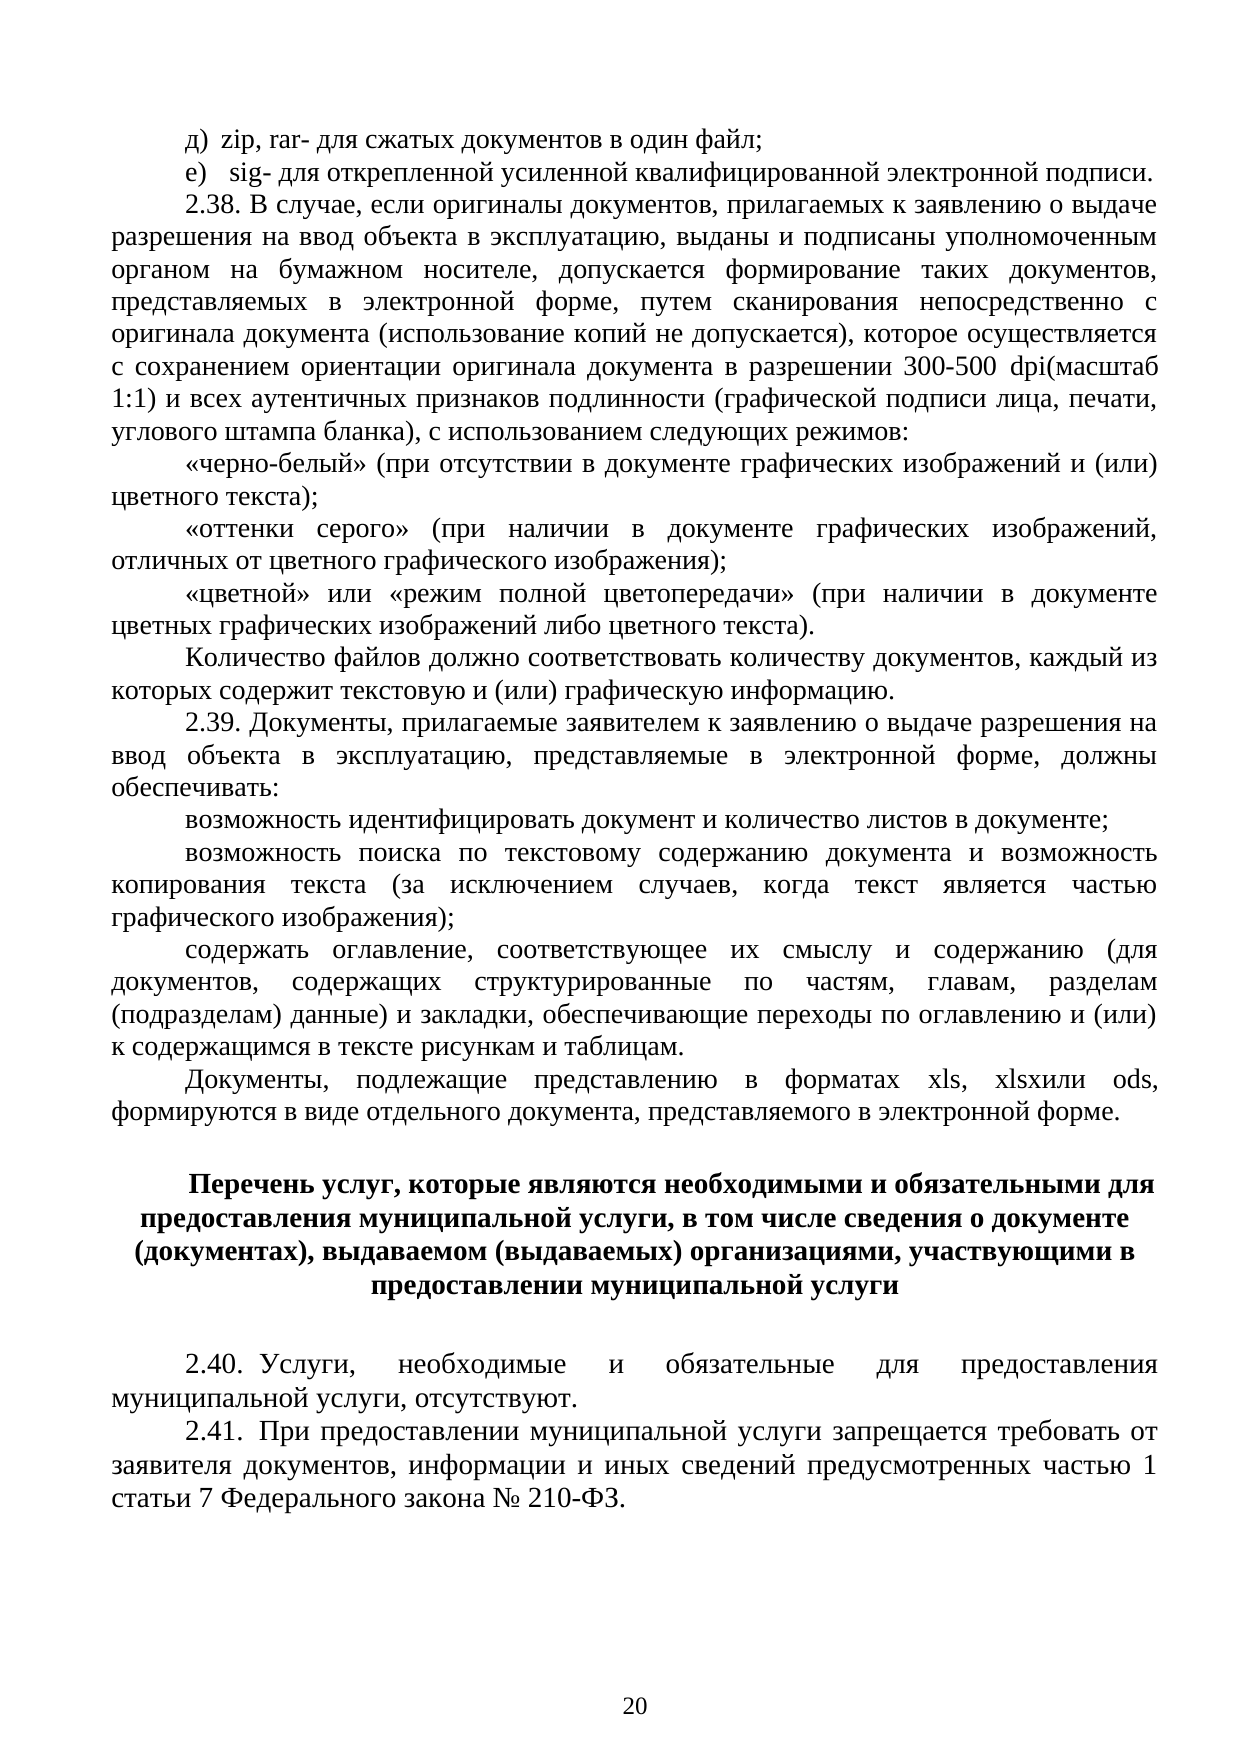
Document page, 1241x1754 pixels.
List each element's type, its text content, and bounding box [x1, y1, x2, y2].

text 2.41. При предоставлении муниципальной услуги запрещается требовать от заявителя документов, информации и иных сведений предусмотренных частью 1 статьи 7 Федерального закона № 210-ФЗ. [111, 1413, 1159, 1514]
text возможность поиска по текстовому содержанию документа и возможность копирования текста (за исключением случаев, когда текст является частью графического изображения); [111, 835, 1159, 932]
text 2.39. Документы, прилагаемые заявителем к заявлению о выдаче разрешения на ввод объекта в эксплуатацию, представляемые в электронной форме, должны обеспечивать: [111, 705, 1159, 802]
text возможность идентифицировать документ и количество листов в документе; [111, 802, 1159, 835]
text «оттенки серого» (при наличии в документе графических изображений, отличных от цветного графического изображения); [111, 511, 1159, 576]
text содержать оглавление, соответствующее их смыслу и содержанию (для документов, содержащих структурированные по частям, главам, разделам (подразделам) данные) и закладки, обеспечивающие переходы по оглавлению и (или) к содержащимся в тексте рисункам и таблицам. [111, 932, 1159, 1062]
text е) sig- для открепленной усиленной квалифицированной электронной подписи. [111, 154, 1159, 187]
text 2.40. Услуги, необходимые и обязательные для предоставления муниципальной услуги, отсутствуют. [111, 1346, 1159, 1413]
text 2.38. В случае, если оригиналы документов, прилагаемых к заявлению о выдаче разрешения на ввод объекта в эксплуатацию, выданы и подписаны уполномоченным органом на бумажном носителе, допускается формирование таких документов, представляемых в электронной форме, путем сканирования непосредственно с оригинала документа (использование копий не допускается), которое осуществляется с сохранением ориентации оригинала документа в разрешении 300-500 dpi(масштаб 1:1) и всех аутентичных признаков подлинности (графической подписи лица, печати, углового штампа бланка), с использованием следующих режимов: [111, 187, 1159, 446]
text Документы, подлежащие представлению в форматах xls, xlsxили ods, формируются в виде отдельного документа, представляемого в электронной форме. [111, 1062, 1159, 1126]
text «цветной» или «режим полной цветопередачи» (при наличии в документе цветных графических изображений либо цветного текста). [111, 576, 1159, 641]
text Количество файлов должно соответствовать количеству документов, каждый из которых содержит текстовую и (или) графическую информацию. [111, 641, 1159, 705]
text д) zip, rar- для сжатых документов в один файл; [111, 122, 1159, 154]
text «черно-белый» (при отсутствии в документе графических изображений и (или) цветного текста); [111, 446, 1159, 511]
text Перечень услуг, которые являются необходимыми и обязательными для предоставления муниципальной услуги, в том числе сведения о документе (документах), выдаваемом (выдаваемых) организациями, участвующими в предоставлении муниципальной услуги [111, 1166, 1159, 1300]
